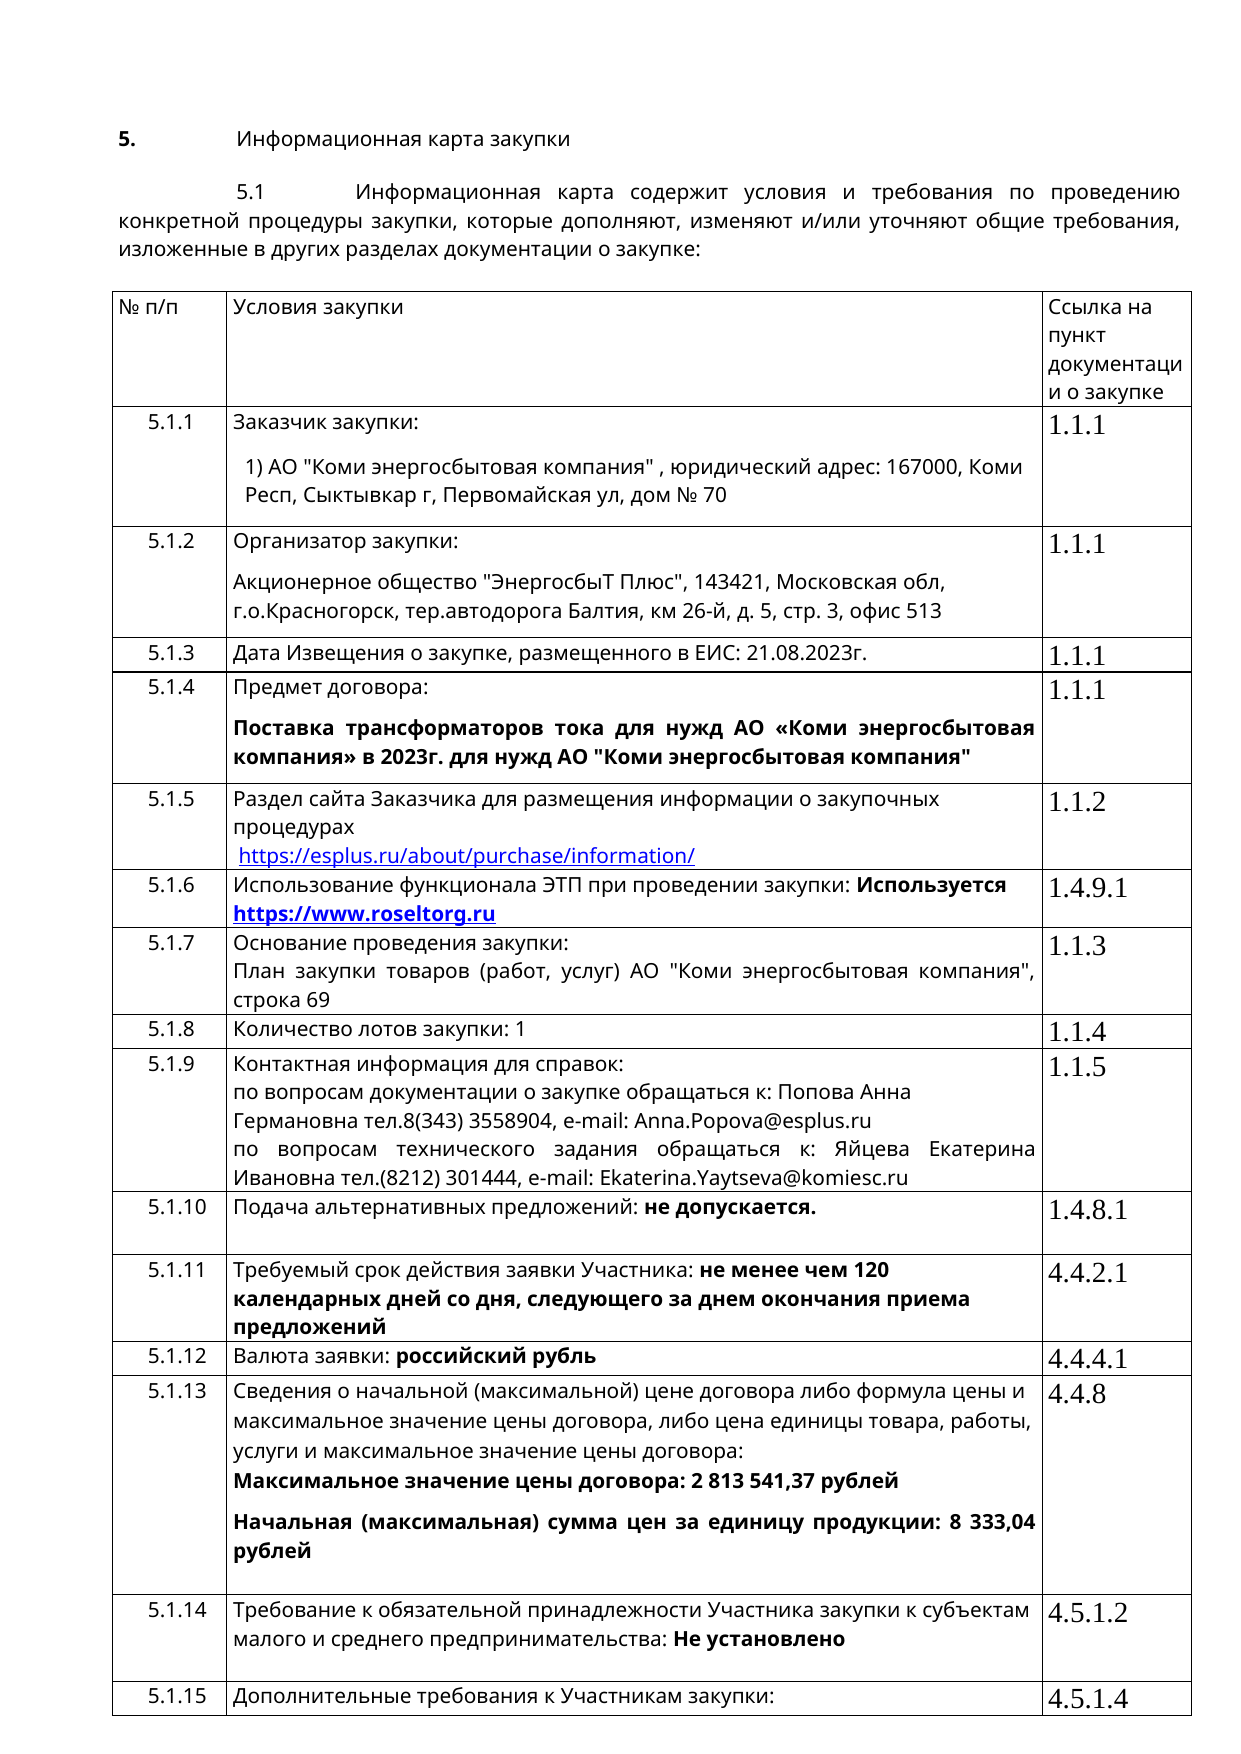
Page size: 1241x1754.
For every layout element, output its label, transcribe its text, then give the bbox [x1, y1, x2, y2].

table_cell 1.1.1 [1043, 407, 1191, 526]
table_cell 4.4.2.1 [1043, 1255, 1191, 1341]
table_cell [113, 1376, 226, 1594]
table_cell [113, 638, 226, 671]
table_cell 1.1.1 [1043, 638, 1191, 671]
table_cell 1.1.5 [1043, 1049, 1191, 1191]
table_cell Количество лотов закупки: 1 [227, 1015, 1042, 1048]
table_cell [113, 1049, 226, 1191]
table_cell Валюта заявки: российский рубль [227, 1342, 1042, 1375]
table_cell 1.1.3 [1043, 928, 1191, 1013]
table_header Условия закупки [227, 292, 1042, 406]
table_cell [113, 407, 226, 526]
table_cell [113, 1682, 226, 1715]
table_cell 1.1.2 [1043, 784, 1191, 869]
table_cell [227, 1682, 1042, 1715]
table_cell Организатор закупки: Акционерное общество "ЭнергосбыТ Плюс", 143421, Московская обл, г.о.Красногорск, тер.автодорога Балтия, км 26-й, д. 5, стр. 3, офис 513 [227, 527, 1042, 637]
table_cell Раздел сайта Заказчика для размещения информации о закупочных процедурах https://esplus.ru/about/purchase/information/ [227, 784, 1042, 869]
table_cell Требуемый срок действия заявки Участника: не менее чем 120 календарных дней со дня, следующего за днем окончания приема предложений [227, 1255, 1042, 1341]
table_cell 1.4.8.1 [1043, 870, 1191, 927]
table_cell 1.4.7.1 [1043, 1192, 1191, 1254]
table_cell Сведения о начальной (максимальной) цене договора либо формула цены и максимальное значение цены договора, либо цена единицы товара, работы, услуги и максимальное значение цены договора: Максимальное значение цены договора: 2 813 541,37 рублей Начальная (максимальная) сумма цен за единицу продукции: 8 333,04 рублей [227, 1376, 1042, 1594]
table_cell 1.1.1 [1043, 527, 1191, 637]
table_cell [113, 870, 226, 927]
table_cell Заказчик закупки: 1) АО "Коми энергосбытовая компания" , юридический адрес: 167000, Коми Респ, Сыктывкар г, Первомайская ул, дом № 70 [227, 407, 1042, 526]
table_cell [113, 1342, 226, 1375]
table_cell [113, 527, 226, 637]
table_cell Контактная информация для справок: по вопросам документации о закупке обращаться к: Попова Анна Германовна тел.8(343) 3558904, e-mail: Anna.Popova@esplus.ru по вопросам технического задания обращаться к: Яйцева Екатерина Ивановна тел.(8212) 301444, e-mail: Ekaterina.Yaytseva@komiesc.ru [227, 1049, 1042, 1191]
text 5.1 Информационная карта содержит условия и требования по проведению конкретной процедуры закупки, которые дополняют, изменяют и/или уточняют общие требования, изложенные в других разделах документации о закупке: [118, 177, 1181, 263]
table_cell [113, 673, 226, 783]
table_cell 1.1.4 [1043, 1015, 1191, 1048]
table_header № п/п [113, 292, 226, 406]
table_cell 4.5.1.2 [1043, 1595, 1191, 1681]
table_cell Использование функционала ЭТП при проведении закупки: Используется https://www.roseltorg.ru [227, 870, 1042, 927]
table_cell 4.4.4.1 [1043, 1342, 1191, 1375]
table_cell Основание проведения закупки: План закупки товаров (работ, услуг) АО "Коми энергосбытовая компания", строка 69 [227, 928, 1042, 1013]
table_cell Подача альтернативных предложений: не допускается. [227, 1192, 1042, 1254]
table_cell 4.4.5.1 [1043, 1376, 1191, 1594]
table_cell Требование к обязательной принадлежности Участника закупки к субъектам малого и среднего предпринимательства: Не установлено [227, 1595, 1042, 1681]
table_cell 4.5.1.4 [1043, 1682, 1191, 1715]
table_cell [113, 1595, 226, 1681]
table_cell [113, 1015, 226, 1048]
table_cell Предмет договора: Поставка трансформаторов тока для нужд АО «Коми энергосбытовая компания» в 2023г. для нужд АО "Коми энергосбытовая компания" [227, 673, 1042, 783]
table_cell [113, 1255, 226, 1341]
table_cell [113, 928, 226, 1013]
subtitle Информационная карта закупки [118, 124, 1181, 152]
table_cell 1.1.1 [1043, 673, 1191, 783]
table_cell [113, 1192, 226, 1254]
table_header Ссылка на пункт документации о закупке [1043, 292, 1191, 406]
table_cell [113, 784, 226, 869]
table_cell Дата Извещения о закупке, размещенного в ЕИС: 21.08.2023г. [227, 638, 1042, 671]
